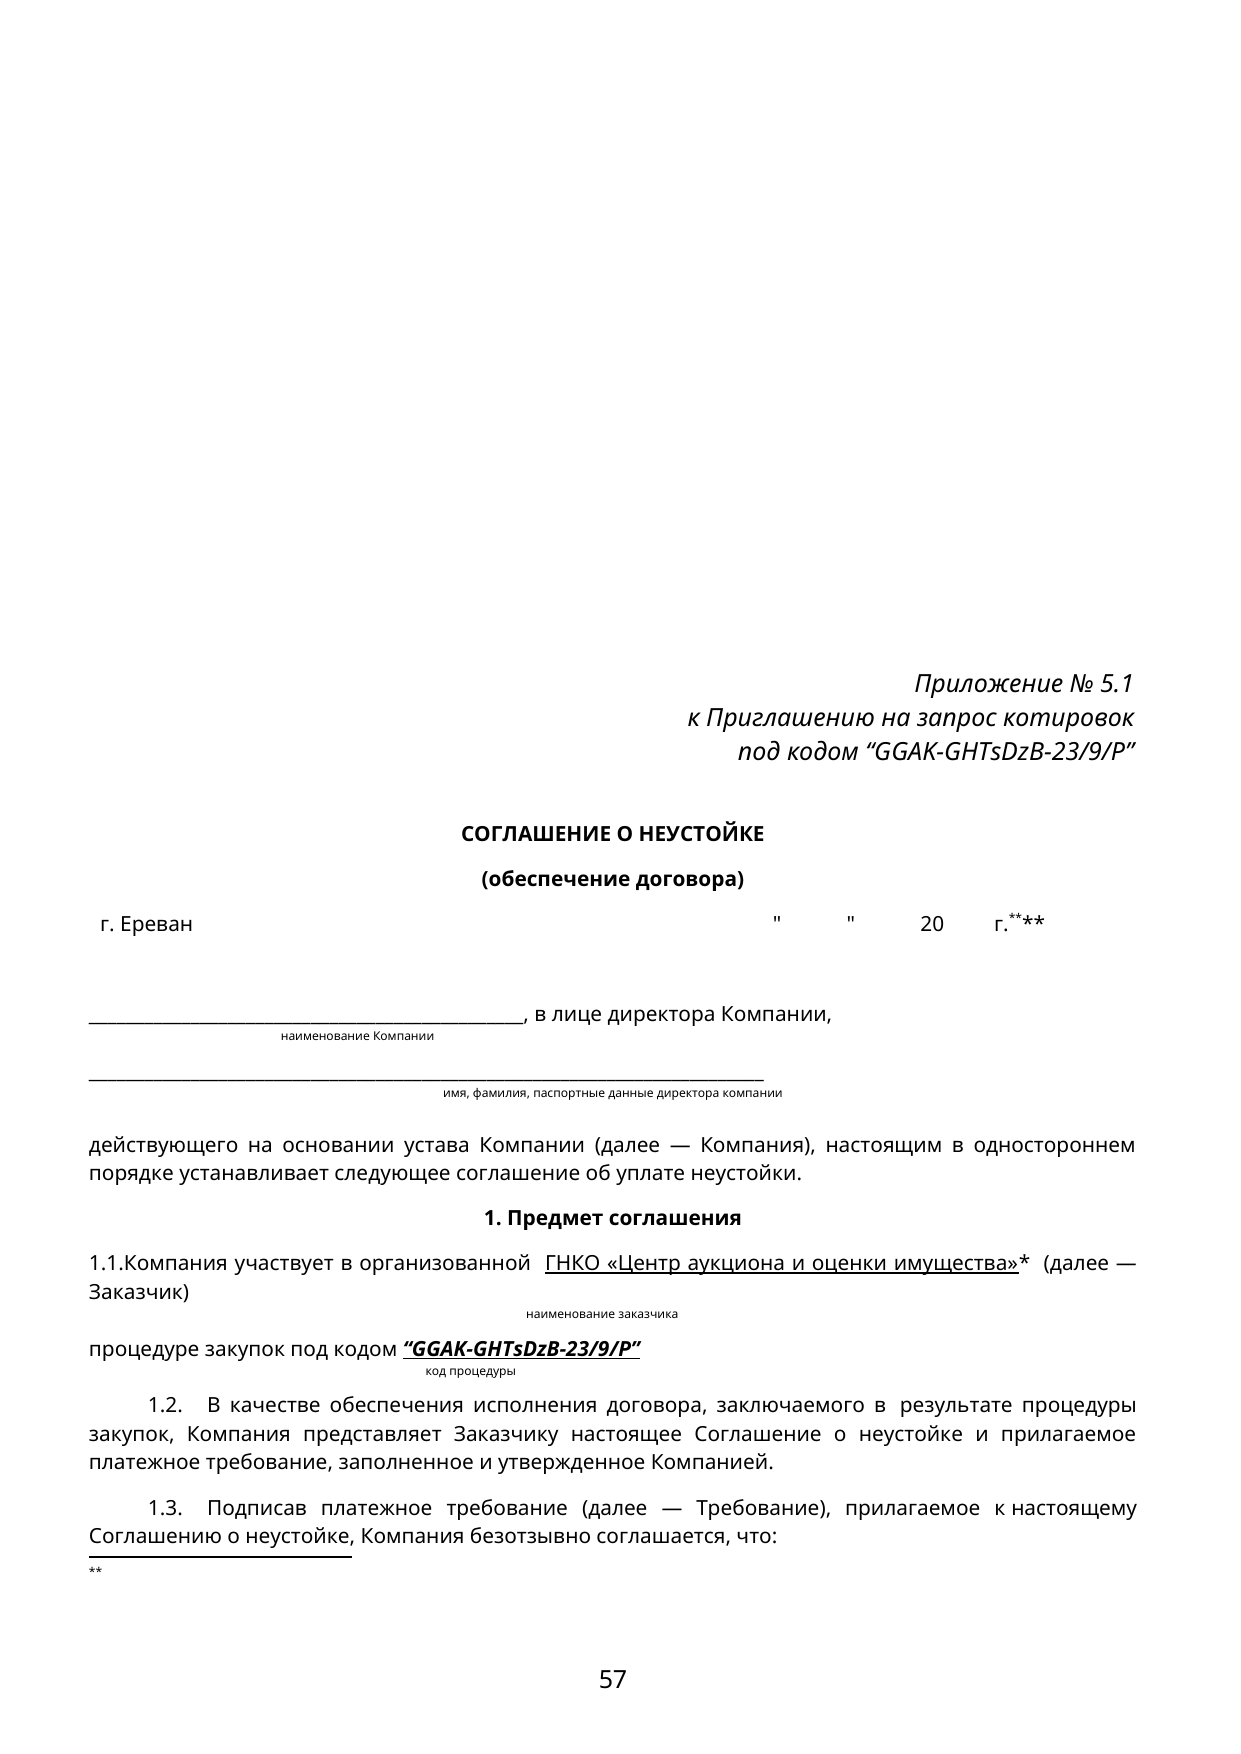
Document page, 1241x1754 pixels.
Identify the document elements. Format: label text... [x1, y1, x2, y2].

text 1.2. В качестве обеспечения исполнения договора, заключаемого в результате процедуры закупок, Компания представляет Заказчику настоящее Соглашение о неустойке и прилагаемое платежное требование, заполненное и утвержденное Компанией. [89, 1391, 1137, 1476]
text 1. Предмет соглашения [89, 1203, 1137, 1232]
text наименование заказчика [89, 1305, 1137, 1334]
text _______________________________________________, в лице директора Компании, [89, 999, 1137, 1028]
text Приложение № 5.1 [89, 666, 1137, 700]
text наименование Компании [281, 1028, 1137, 1056]
text СОГЛАШЕНИЕ О НЕУСТОЙКЕ [89, 819, 1137, 847]
table_header г. Ереван [89, 909, 587, 954]
table_header " " 20 г.** [587, 909, 1056, 954]
text имя, фамилия, паспортные данные директора компании [89, 1084, 1137, 1113]
text (обеспечение договора) [89, 864, 1137, 892]
text к Приглашению на запрос котировок под кодом “GGAK-GHTsDzB-23/9/P” [89, 700, 1137, 768]
text действующего на основании устава Компании (далее — Компания), настоящим в одностороннем порядке устанавливает следующее соглашение об уплате неустойки. [89, 1130, 1137, 1187]
text 1.3. Подписав платежное требование (далее — Требование), прилагаемое к настоящему Соглашению о неустойке, Компания безотзывно соглашается, что: [89, 1493, 1137, 1549]
text процедуре закупок под кодом “GGAK-GHTsDzB-23/9/P” [89, 1334, 1137, 1362]
text код процедуры [89, 1362, 1137, 1391]
text 1.1.Компания участвует в организованной ГНКО «Центр аукциона и оценки имущества»* (далее — Заказчик) [89, 1248, 1137, 1305]
text _________________________________________________________________________ [89, 1056, 1137, 1084]
